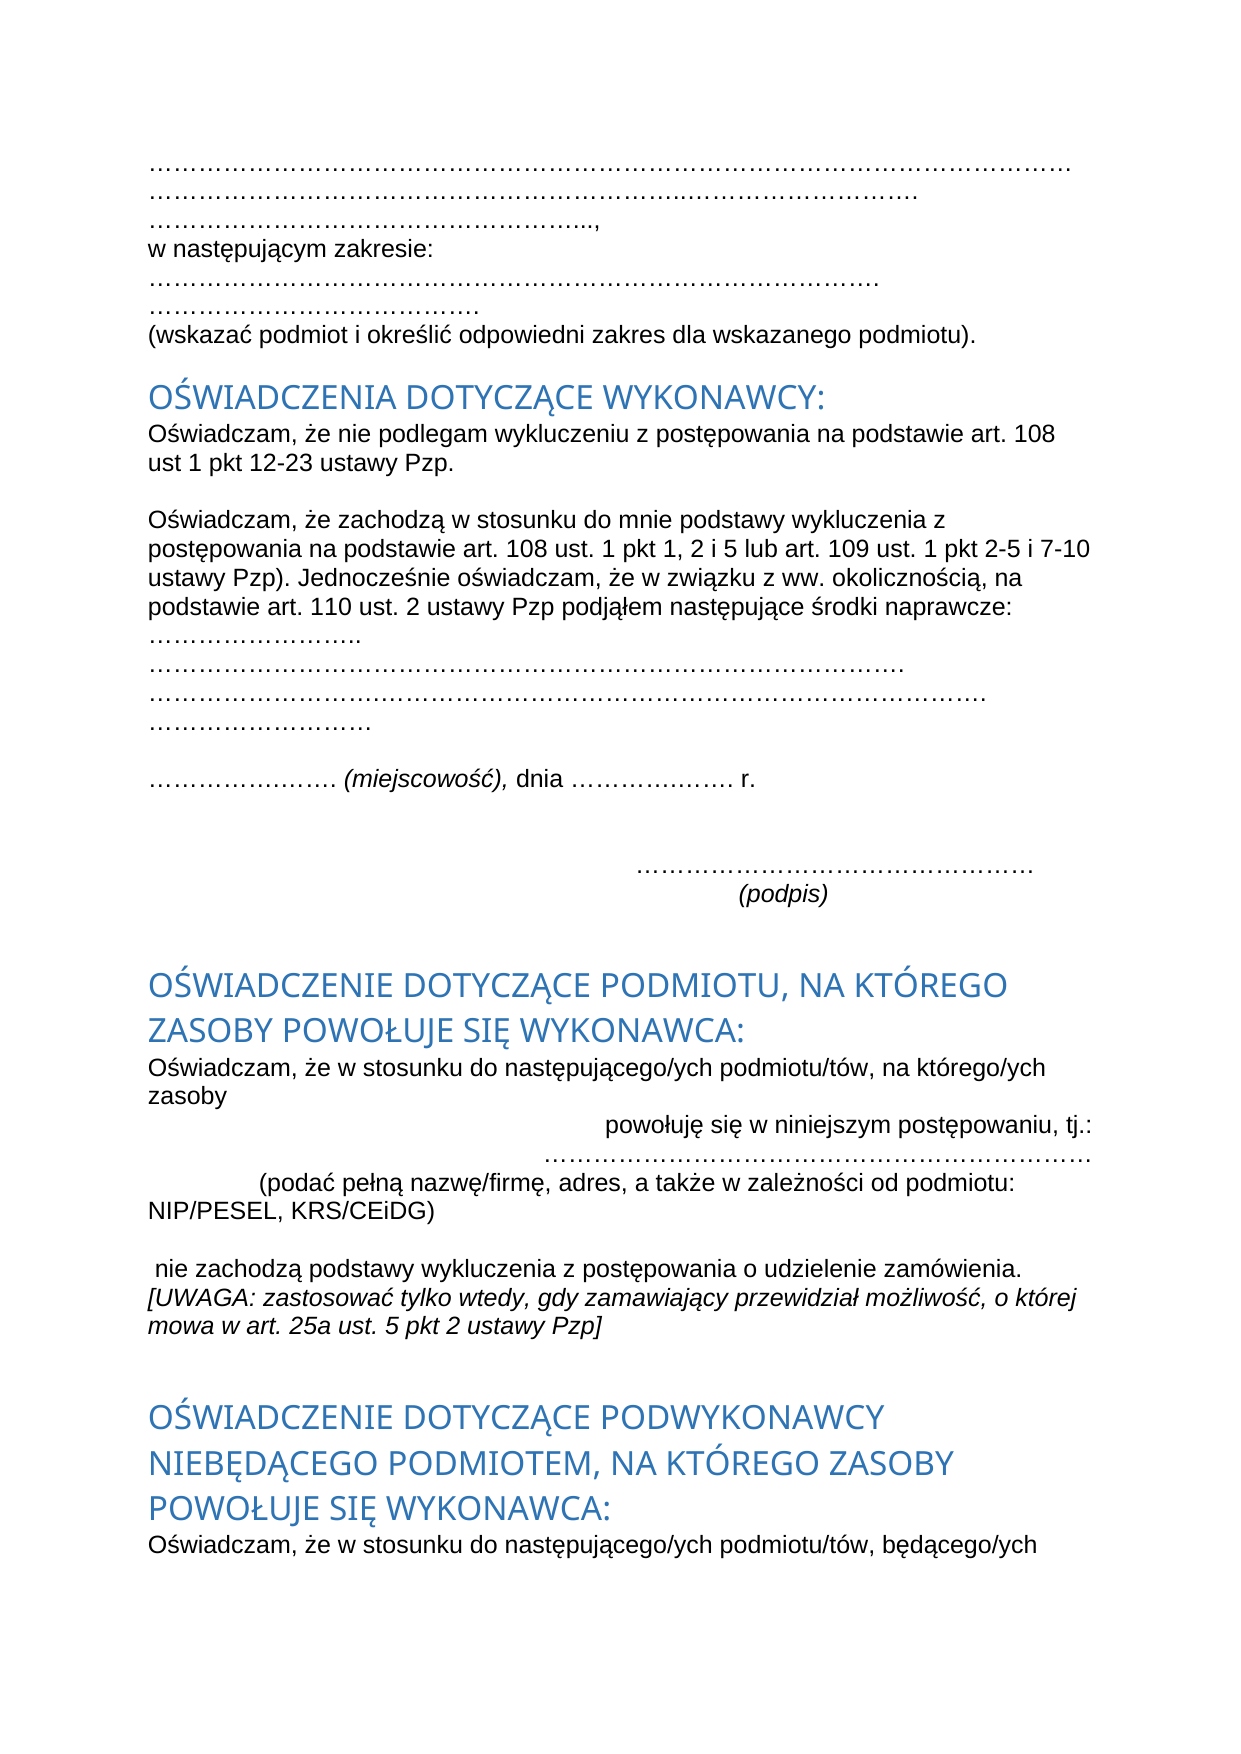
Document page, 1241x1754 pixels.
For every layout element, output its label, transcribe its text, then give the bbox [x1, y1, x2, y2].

text Oświadczam, że zachodzą w stosunku do mnie podstawy wykluczenia z postępowania na podstawie art. 108 ust. 1 pkt 1, 2 i 5 lub art. 109 ust. 1 pkt 2-5 i 7-10 ustawy Pzp). Jednocześnie oświadczam, że w związku z ww. okolicznością, na podstawie art. 110 ust. 2 ustawy Pzp podjąłem następujące środki naprawcze: ……………………..……………………………………………………………………………….……………………….……………………………………………………………….……………………… [148, 506, 1093, 736]
subtitle OŚWIADCZENIE DOTYCZĄCE PODWYKONAWCY NIEBĘDĄCEGO PODMIOTEM, NA KTÓREGO ZASOBY POWOŁUJE SIĘ WYKONAWCA: [148, 1394, 1093, 1530]
text powołuję się w niniejszym postępowaniu, tj.: ………………………………………………………… [148, 1110, 1093, 1168]
subtitle OŚWIADCZENIA DOTYCZĄCE WYKONAWCY: [148, 374, 1093, 419]
text [UWAGA: zastosować tylko wtedy, gdy zamawiający przewidział możliwość, o której mowa w art. 25a ust. 5 pkt 2 ustawy Pzp] [148, 1283, 1093, 1340]
text (wskazać podmiot i określić odpowiedni zakres dla wskazanego podmiotu). [148, 320, 1093, 349]
text Oświadczam, że nie podlegam wykluczeniu z postępowania na podstawie art. 108 ust 1 pkt 12-23 ustawy Pzp. [148, 419, 1093, 477]
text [148, 148, 1093, 234]
text Oświadczam, że w stosunku do następującego/ych podmiotu/tów, na którego/ych zasoby [148, 1053, 1093, 1110]
text Oświadczam, że w stosunku do następującego/ych podmiotu/tów, będącego/ych [148, 1530, 1093, 1559]
text w następującym zakresie: …………………………………………………………………………….…………………………………. [148, 234, 1093, 320]
text (podać pełną nazwę/firmę, adres, a także w zależności od podmiotu: NIP/PESEL, KRS/CEiDG) [148, 1168, 1093, 1225]
text …………….……. (miejscowość), dnia ………….……. r. [148, 764, 1093, 793]
text nie zachodzą podstawy wykluczenia z postępowania o udzielenie zamówienia. [148, 1254, 1093, 1283]
subtitle OŚWIADCZENIE DOTYCZĄCE PODMIOTU, NA KTÓREGO ZASOBY POWOŁUJE SIĘ WYKONAWCA: [148, 962, 1093, 1053]
text ………………………………………… (podpis) [635, 851, 1093, 908]
